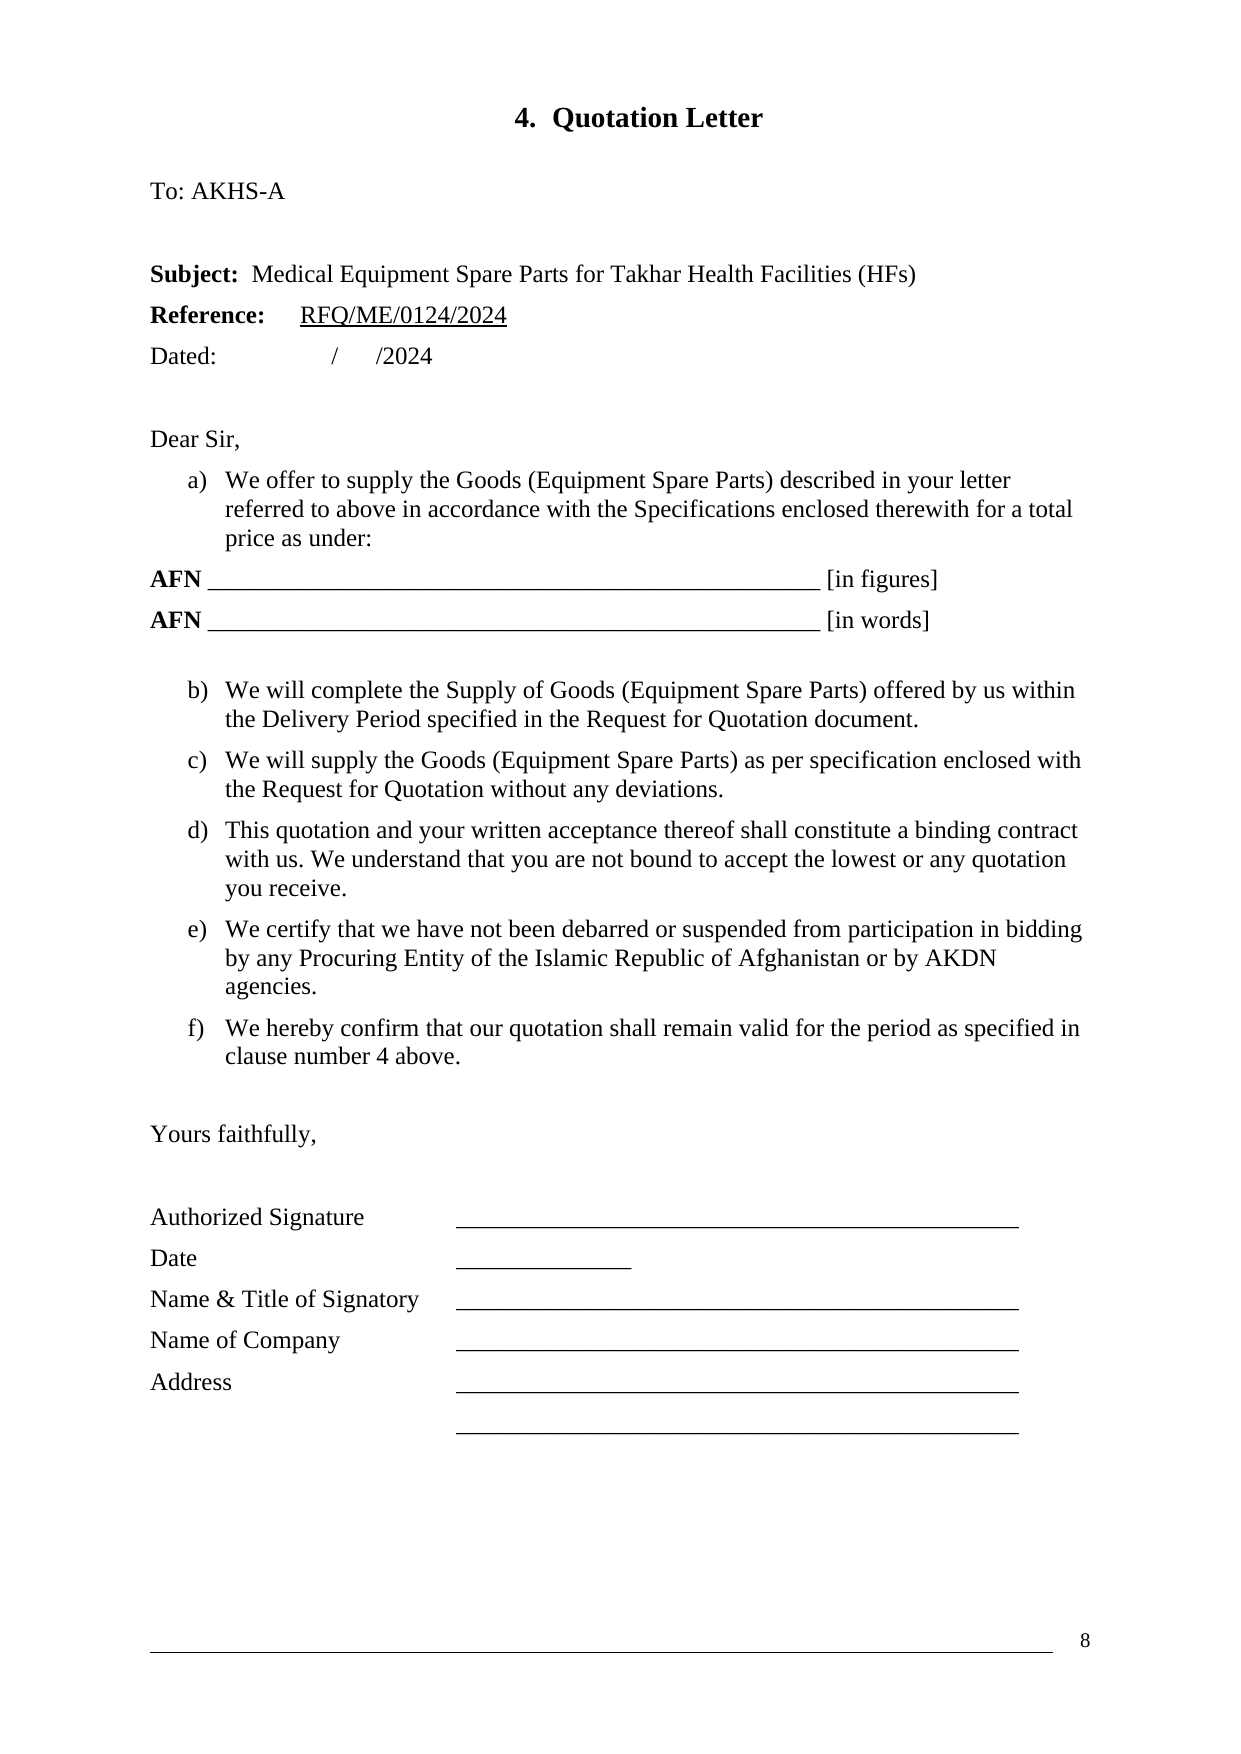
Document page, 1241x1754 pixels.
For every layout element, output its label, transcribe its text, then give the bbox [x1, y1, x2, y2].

text AFN _________________________________________________ [in figures] [150, 564, 1090, 593]
text Authorized Signature _____________________________________________ [150, 1202, 1090, 1230]
text To: AKHS-A [150, 176, 1090, 205]
text Date ______________ [150, 1243, 1090, 1272]
list We will supply the Goods (Equipment Spare Parts) as per specification enclosed with the Request for Quotation without any deviations. [187, 745, 1090, 803]
text Name of Company _____________________________________________ [150, 1325, 1090, 1354]
list We hereby confirm that our quotation shall remain valid for the period as specified in clause number 4 above. [187, 1013, 1090, 1070]
list We offer to supply the Goods (Equipment Spare Parts) described in your letter referred to above in accordance with the Specifications enclosed therewith for a total price as under: [187, 465, 1090, 551]
text Reference: RFQ/ME/0124/2024 [150, 300, 1090, 329]
text Address _____________________________________________ [150, 1367, 1090, 1395]
list We certify that we have not been debarred or suspended from participation in bidding by any Procuring Entity of the Islamic Republic of Afghanistan or by AKDN agencies. [187, 914, 1090, 1000]
subtitle Quotation Letter [187, 100, 1090, 133]
list We will complete the Supply of Goods (Equipment Spare Parts) offered by us within the Delivery Period specified in the Request for Quotation document. [187, 675, 1090, 733]
text Dated: / /2024 [150, 341, 1090, 370]
text _____________________________________________ [375, 1408, 1090, 1437]
text Name & Title of Signatory _____________________________________________ [150, 1284, 1090, 1313]
text Dear Sir, [150, 424, 1090, 453]
text Yours faithfully, [150, 1119, 1090, 1148]
text AFN _________________________________________________ [in words] [150, 605, 1090, 634]
list This quotation and your written acceptance thereof shall constitute a binding contract with us. We understand that you are not bound to accept the lowest or any quotation you receive. [187, 815, 1090, 901]
text Subject: Medical Equipment Spare Parts for Takhar Health Facilities (HFs) [150, 259, 1090, 288]
